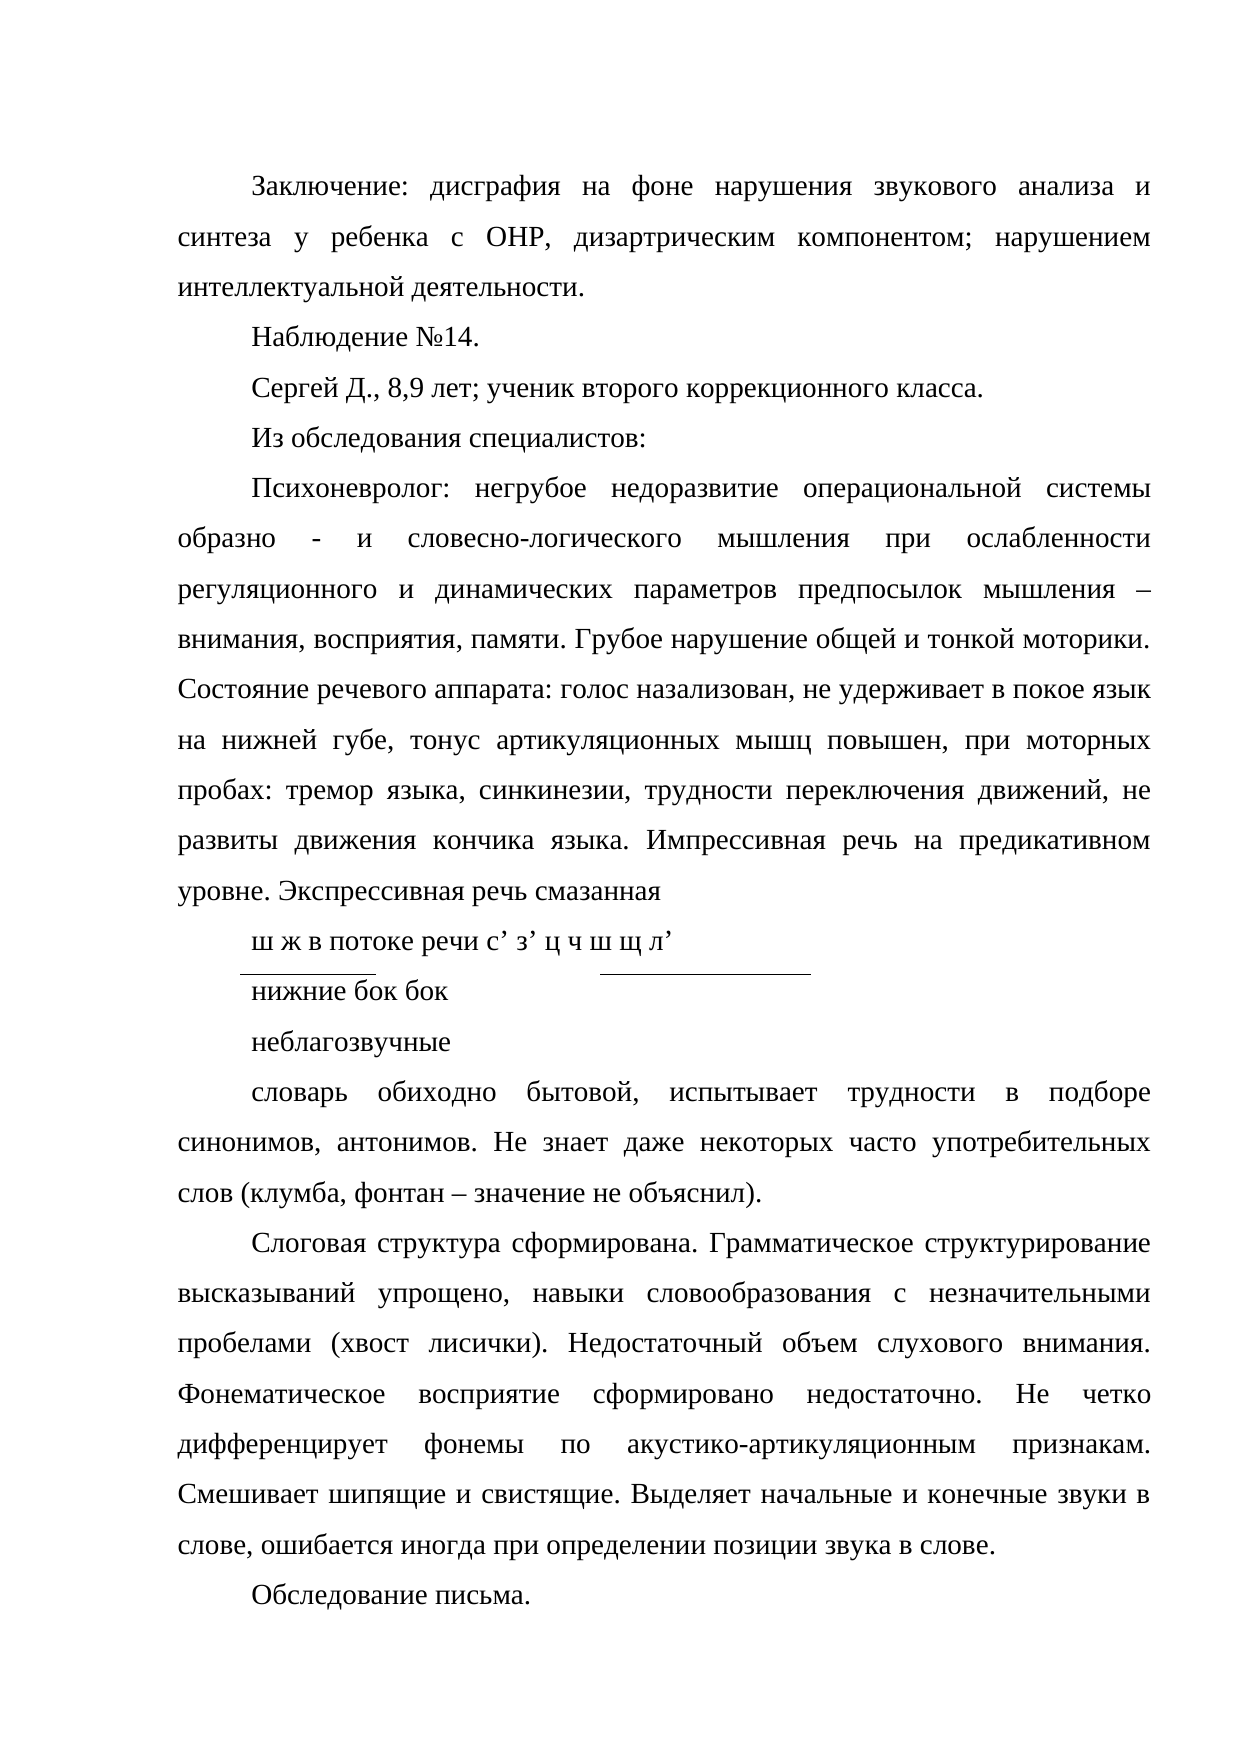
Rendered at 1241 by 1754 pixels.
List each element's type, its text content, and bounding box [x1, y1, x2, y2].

text неблагозвучные [177, 1024, 1152, 1057]
text Сергей Д., 8,9 лет; ученик второго коррекционного класса. [177, 370, 1152, 403]
text словарь обиходно бытовой, испытывает трудности в подборе синонимов, антонимов. Не знает даже некоторых часто употребительных слов (клумба, фонтан – значение не объяснил). [177, 1074, 1152, 1208]
text Заключение: дисграфия на фоне нарушения звукового анализа и синтеза у ребенка с ОНР, дизартрическим компонентом; нарушением интеллектуальной деятельности. [177, 168, 1152, 303]
text Психоневролог: негрубое недоразвитие операциональной системы образно - и словесно-логического мышления при ослабленности регуляционного и динамических параметров предпосылок мышления – внимания, восприятия, памяти. Грубое нарушение общей и тонкой моторики. Состояние речевого аппарата: голос назализован, не удерживает в покое язык на нижней губе, тонус артикуляционных мышц повышен, при моторных пробах: тремор языка, синкинезии, трудности переключения движений, не развиты движения кончика языка. Импрессивная речь на предикативном уровне. Экспрессивная речь смазанная [177, 470, 1152, 906]
text Из обследования специалистов: [177, 420, 1152, 453]
text нижние бок бок [177, 973, 1152, 1007]
text ш ж в потоке речи с’ з’ ц ч ш щ л’ [177, 923, 1152, 957]
text Обследование письма. [177, 1577, 1152, 1611]
text Слоговая структура сформирована. Грамматическое структурирование высказываний упрощено, навыки словообразования с незначительными пробелами (хвост лисички). Недостаточный объем слухового внимания. Фонематическое восприятие сформировано недостаточно. Не четко дифференцирует фонемы по акустико-артикуляционным признакам. Смешивает шипящие и свистящие. Выделяет начальные и конечные звуки в слове, ошибается иногда при определении позиции звука в слове. [177, 1225, 1152, 1560]
text Наблюдение №14. [177, 319, 1152, 353]
